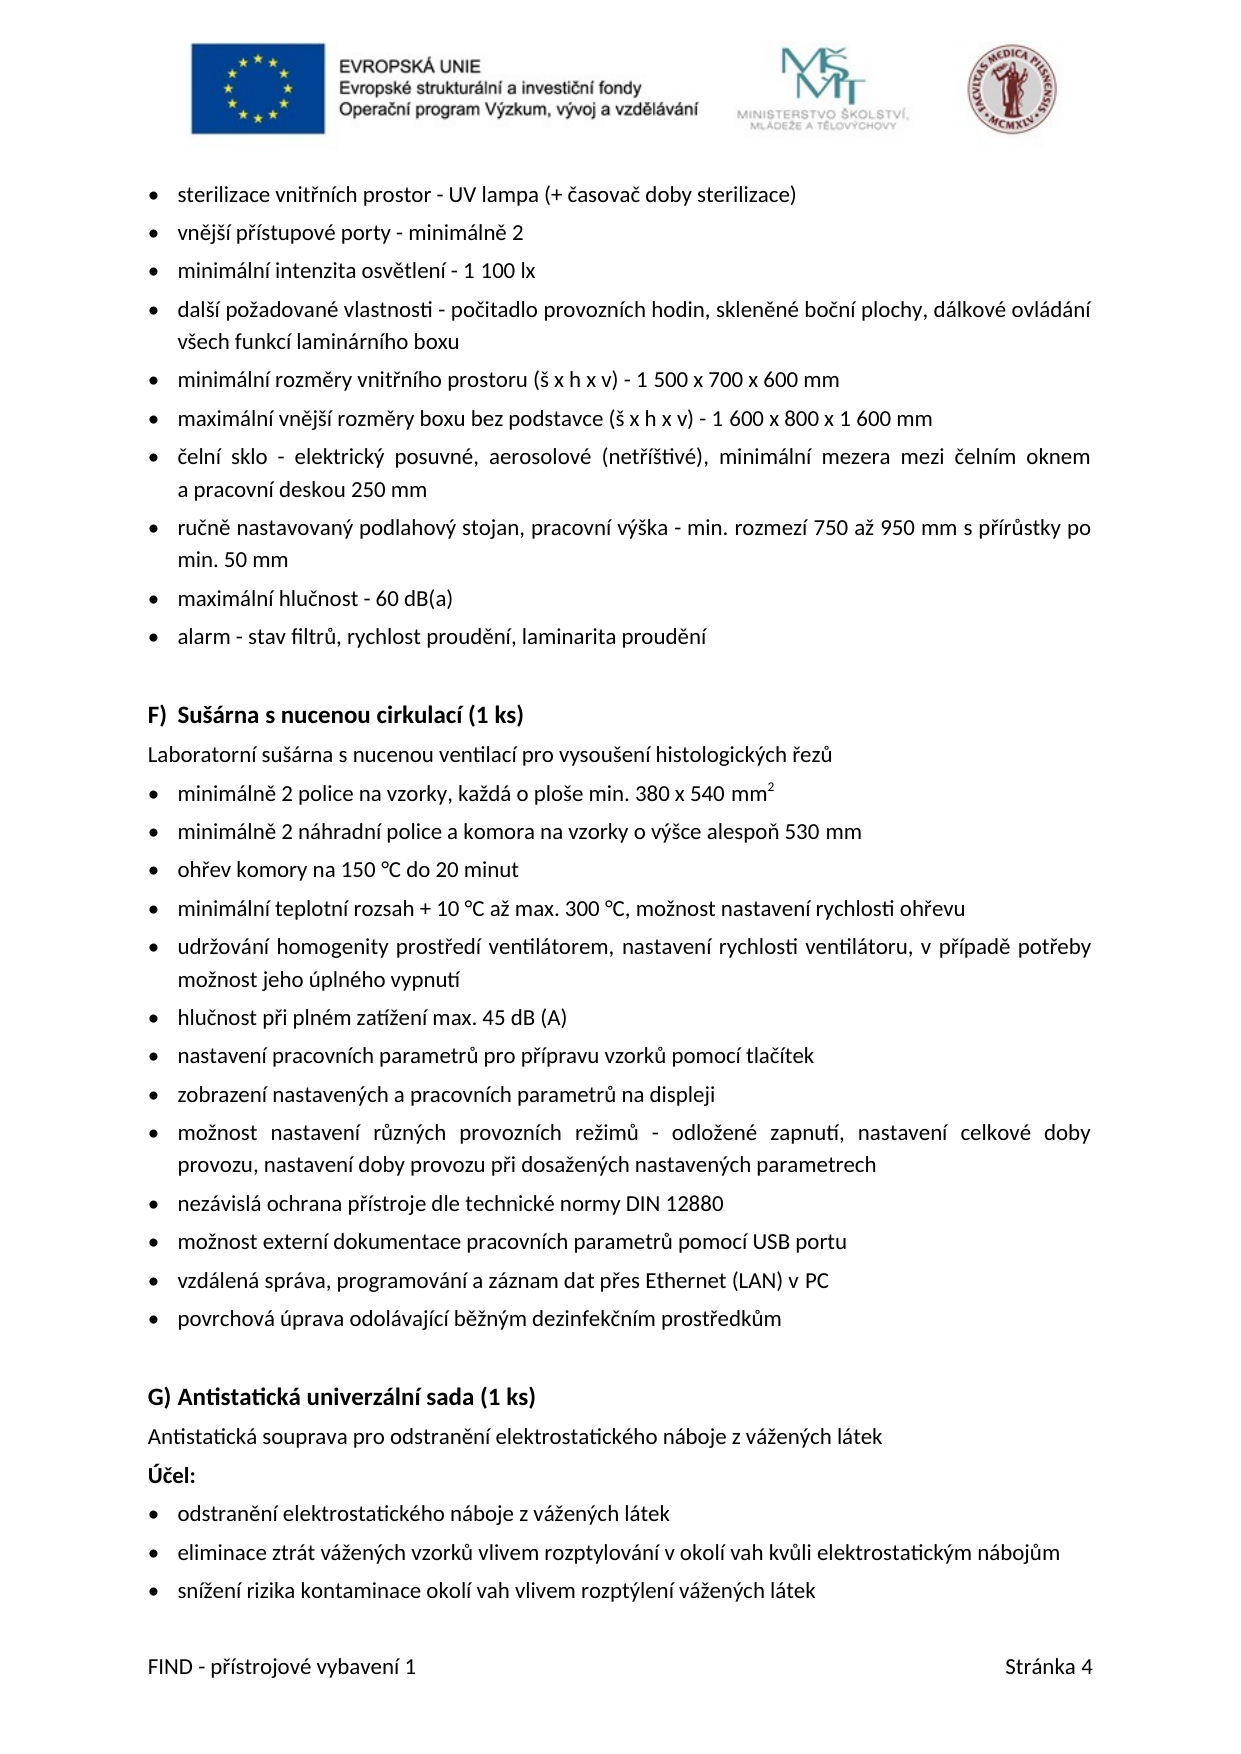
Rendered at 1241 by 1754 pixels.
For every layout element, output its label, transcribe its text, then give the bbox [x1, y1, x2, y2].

text Laboratorní sušárna s nucenou ventilací pro vysoušení histologických řezů [148, 740, 1093, 768]
text F) Sušárna s nucenou cirkulací (1 ks) [148, 699, 1093, 729]
text • udržování homogenity prostředí ventilátorem, nastavení rychlosti ventilátoru, v případě potřeby možnost jeho úplného vypnutí [148, 932, 1093, 993]
text • alarm - stav filtrů, rychlost proudění, laminarita proudění [148, 622, 1093, 650]
text • možnost externí dokumentace pracovních parametrů pomocí USB portu [148, 1227, 1093, 1256]
text • maximální hlučnost - 60 dB(a) [148, 584, 1093, 612]
text • odstranění elektrostatického náboje z vážených látek [148, 1499, 1093, 1527]
text • vzdálená správa, programování a záznam dat přes Ethernet (LAN) v PC [148, 1266, 1093, 1294]
text • snížení rizika kontaminace okolí vah vlivem rozptýlení vážených látek [148, 1576, 1093, 1604]
text • minimální intenzita osvětlení - 1 100 lx [148, 257, 1093, 284]
text • minimální rozměry vnitřního prostoru (š x h x v) - 1 500 x 700 x 600 mm [148, 366, 1093, 394]
text • hlučnost při plném zatížení max. 45 dB (A) [148, 1003, 1093, 1031]
text • minimální teplotní rozsah + 10 °C až max. 300 °C, možnost nastavení rychlosti ohřevu [148, 894, 1093, 922]
text • ručně nastavovaný podlahový stojan, pracovní výška - min. rozmezí 750 až 950 mm s přírůstky po min. 50 mm [148, 513, 1093, 573]
text • maximální vnější rozměry boxu bez podstavce (š x h x v) - 1 600 x 800 x 1 600 mm [148, 404, 1093, 432]
text • další požadované vlastnosti - počitadlo provozních hodin, skleněné boční plochy, dálkové ovládání všech funkcí laminárního boxu [148, 295, 1093, 355]
text • minimálně 2 náhradní police a komora na vzorky o výšce alespoň 530 mm [148, 817, 1093, 845]
text Účel: [148, 1461, 1093, 1489]
text • vnější přístupové porty - minimálně 2 [148, 218, 1093, 246]
text • nezávislá ochrana přístroje dle technické normy DIN 12880 [148, 1189, 1093, 1217]
text • povrchová úprava odolávající běžným dezinfekčním prostředkům [148, 1304, 1093, 1332]
text • čelní sklo - elektrický posuvné, aerosolové (netříštivé), minimální mezera mezi čelním oknem a pracovní deskou 250 mm [148, 442, 1093, 503]
picture [147, 0, 1093, 180]
text Antistatická souprava pro odstranění elektrostatického náboje z vážených látek [148, 1422, 1093, 1451]
text • ohřev komory na 150 °C do 20 minut [148, 856, 1093, 884]
text • minimálně 2 police na vzorky, každá o ploše min. 380 x 540 mm2 [148, 779, 1093, 807]
text G) Antistatická univerzální sada (1 ks) [148, 1381, 1093, 1412]
text • sterilizace vnitřních prostor - UV lampa (+ časovač doby sterilizace) [148, 180, 1093, 208]
text • zobrazení nastavených a pracovních parametrů na displeji [148, 1080, 1093, 1108]
text • nastavení pracovních parametrů pro přípravu vzorků pomocí tlačítek [148, 1042, 1093, 1069]
text • eliminace ztrát vážených vzorků vlivem rozptylování v okolí vah kvůli elektrostatickým nábojům [148, 1538, 1093, 1566]
text • možnost nastavení různých provozních režimů - odložené zapnutí, nastavení celkové doby provozu, nastavení doby provozu při dosažených nastavených parametrech [148, 1118, 1093, 1179]
